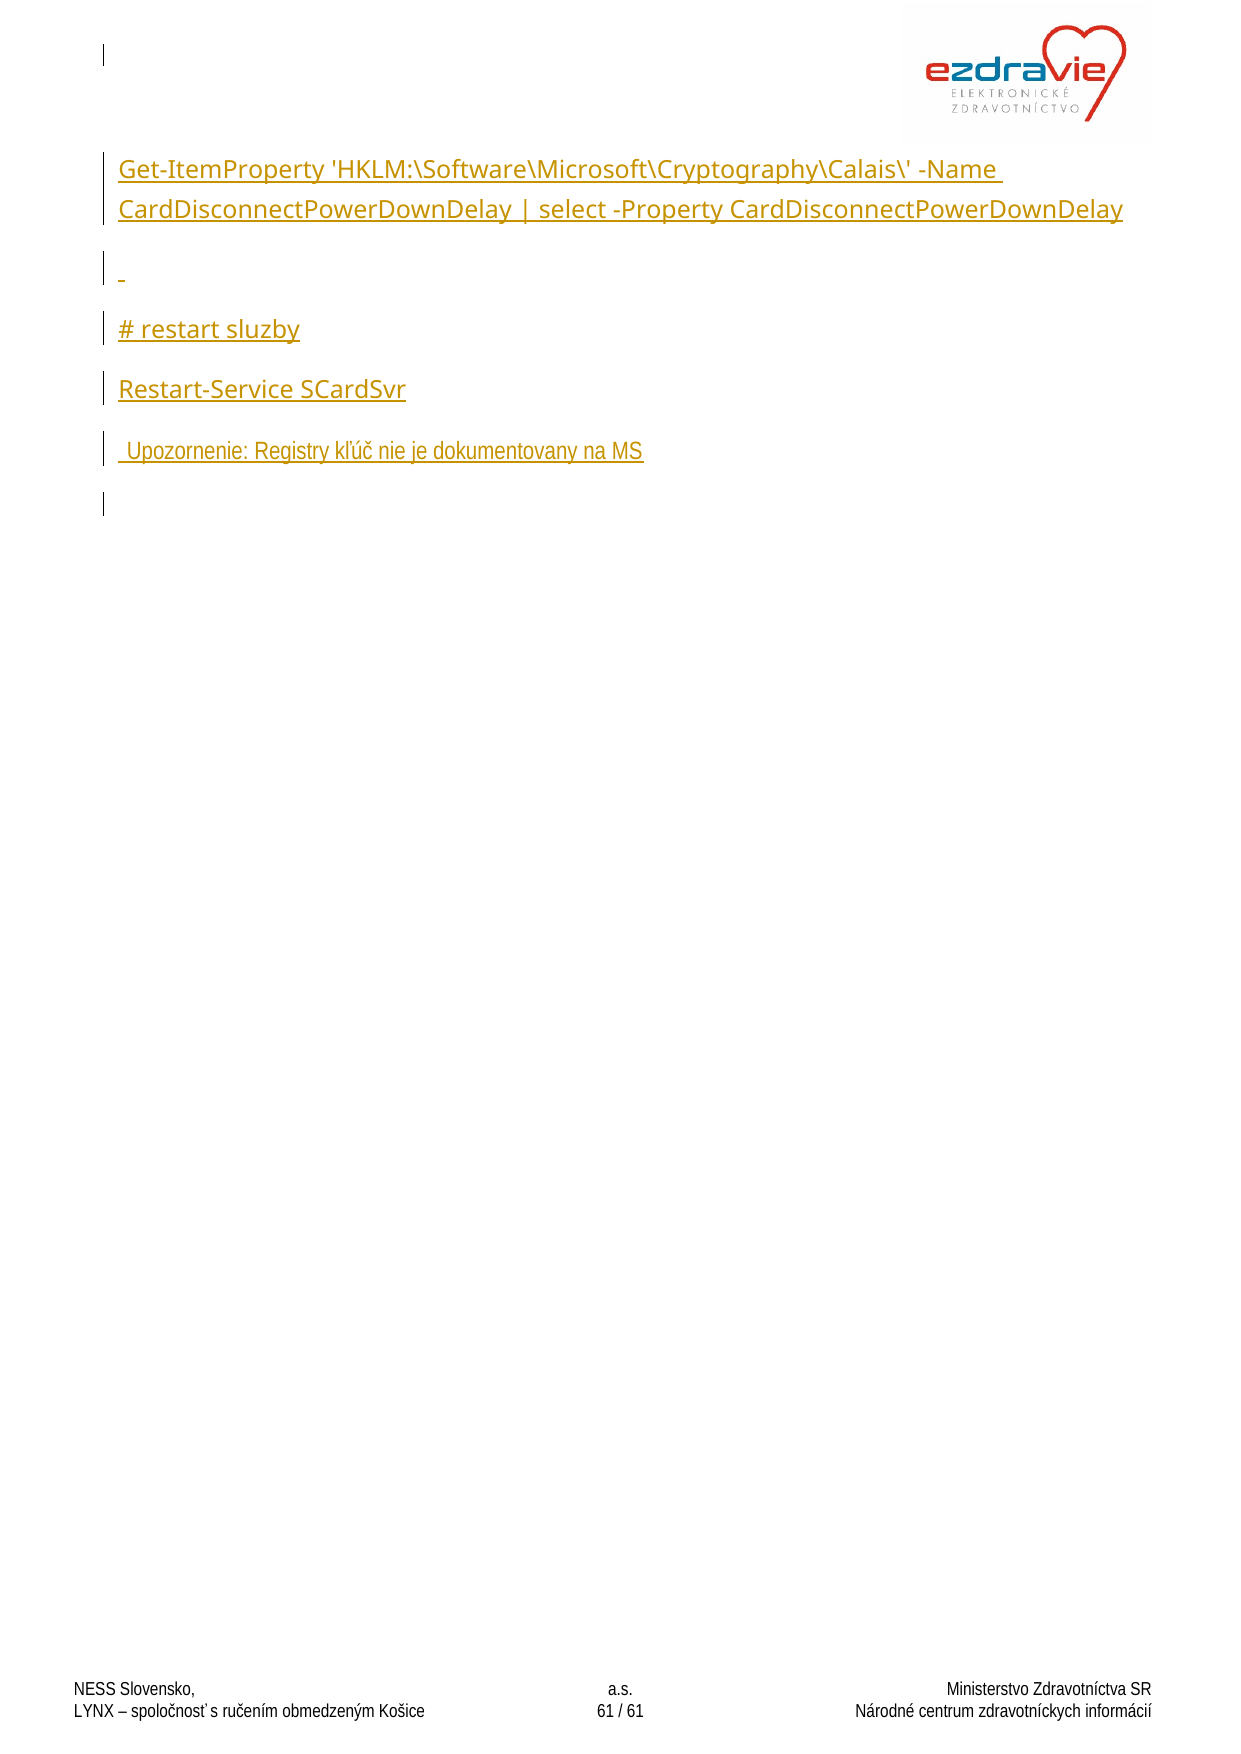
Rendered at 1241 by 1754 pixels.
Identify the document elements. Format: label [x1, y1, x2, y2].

picture [899, 3, 1152, 144]
